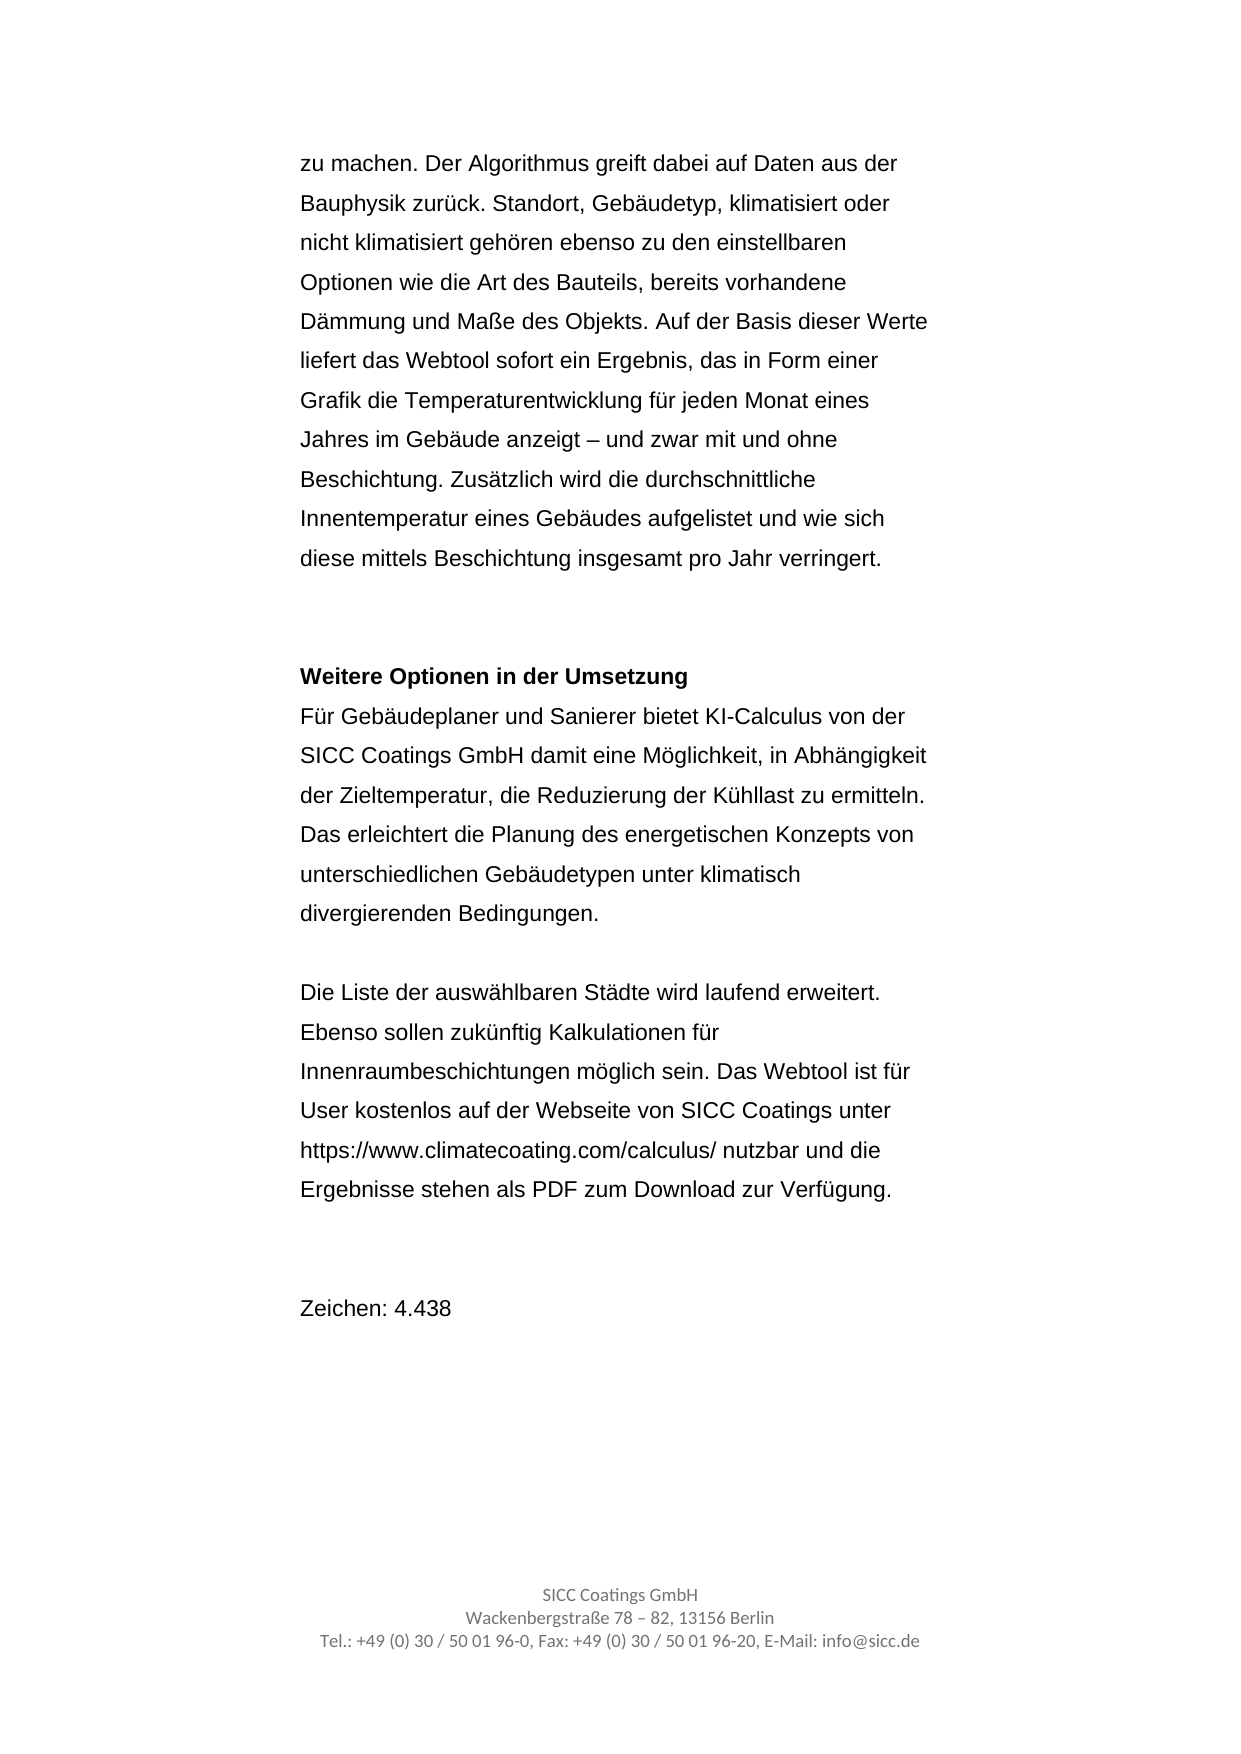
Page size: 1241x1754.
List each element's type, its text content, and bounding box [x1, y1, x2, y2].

text Zeichen: 4.438 [300, 1295, 940, 1321]
text Weitere Optionen in der Umsetzung [300, 663, 940, 689]
text Die Liste der auswählbaren Städte wird laufend erweitert. Ebenso sollen zukünftig Kalkulationen für Innenraumbeschichtungen möglich sein. Das Webtool ist für User kostenlos auf der Webseite von SICC Coatings unter https://www.climatecoating.com/calculus/ nutzbar und die Ergebnisse stehen als PDF zum Download zur Verfügung. [300, 979, 940, 1203]
text Für Gebäudeplaner und Sanierer bietet KI-Calculus von der SICC Coatings GmbH damit eine Möglichkeit, in Abhängigkeit der Zieltemperatur, die Reduzierung der Kühllast zu ermitteln. Das erleichtert die Planung des energetischen Konzepts von unterschiedlichen Gebäudetypen unter klimatisch divergierenden Bedingungen. [300, 703, 940, 926]
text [300, 150, 940, 571]
